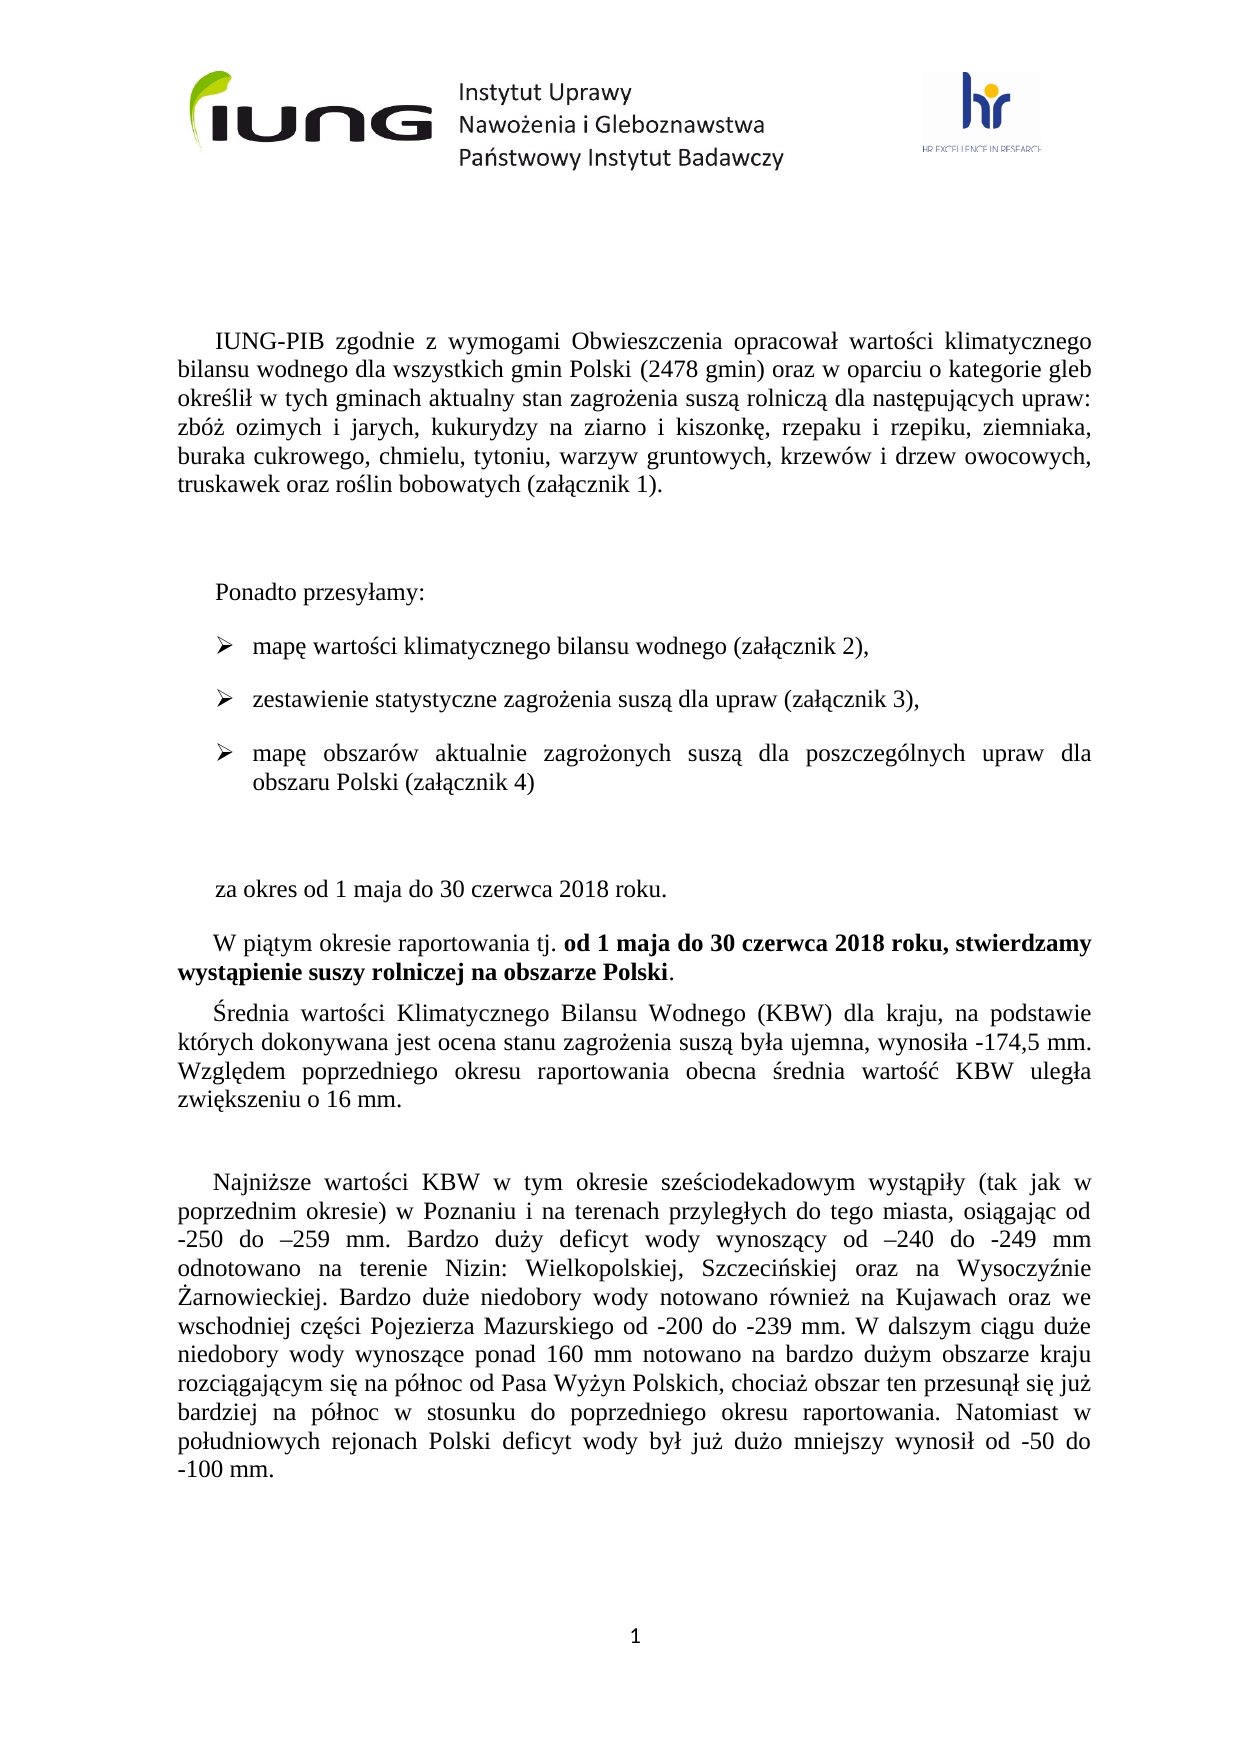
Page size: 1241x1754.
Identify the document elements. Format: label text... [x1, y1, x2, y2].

picture [923, 72, 1042, 150]
text IUNG-PIB zgodnie z wymogami Obwieszczenia opracował wartości klimatycznego bilansu wodnego dla wszystkich gmin Polski (2478 gmin) oraz w oparciu o kategorie gleb określił w tych gminach aktualny stan zagrożenia suszą rolniczą dla następujących upraw: zbóż ozimych i jarych, kukurydzy na ziarno i kiszonkę, rzepaku i rzepiku, ziemniaka, buraka cukrowego, chmielu, tytoniu, warzyw gruntowych, krzewów i drzew owocowych, truskawek oraz roślin bobowatych (załącznik 1). [177, 326, 1092, 498]
list zestawienie statystyczne zagrożenia suszą dla upraw (załącznik 3), [215, 684, 1092, 713]
list mapę obszarów aktualnie zagrożonych suszą dla poszczególnych upraw dla obszaru Polski (załącznik 4) [215, 738, 1092, 796]
text Najniższe wartości KBW w tym okresie sześciodekadowym wystąpiły (tak jak w poprzednim okresie) w Poznaniu i na terenach przyległych do tego miasta, osiągając od -250 do –259 mm. Bardzo duży deficyt wody wynoszący od –240 do -249 mm odnotowano na terenie Nizin: Wielkopolskiej, Szczecińskiej oraz na Wysoczyźnie Żarnowieckiej. Bardzo duże niedobory wody notowano również na Kujawach oraz we wschodniej części Pojezierza Mazurskiego od -200 do -239 mm. W dalszym ciągu duże niedobory wody wynoszące ponad 160 mm notowano na bardzo dużym obszarze kraju rozciągającym się na północ od Pasa Wyżyn Polskich, chociaż obszar ten przesunął się już bardziej na północ w stosunku do poprzedniego okresu raportowania. Natomiast w południowych rejonach Polski deficyt wody był już dużo mniejszy wynosił od -50 do -100 mm. [177, 1167, 1092, 1483]
list mapę wartości klimatycznego bilansu wodnego (załącznik 2), [215, 631, 1092, 659]
text Średnia wartości Klimatycznego Bilansu Wodnego (KBW) dla kraju, na podstawie których dokonywana jest ocena stanu zagrożenia suszą była ujemna, wynosiła -174,5 mm. Względem poprzedniego okresu raportowania obecna średnia wartość KBW uległa zwiększeniu o 16 mm. [177, 998, 1092, 1113]
text Ponadto przesyłamy: [177, 577, 1092, 606]
text W piątym okresie raportowania tj. od 1 maja do 30 czerwca 2018 roku, stwierdzamy wystąpienie suszy rolniczej na obszarze Polski. [177, 928, 1092, 986]
text za okres od 1 maja do 30 czerwca 2018 roku. [215, 874, 1092, 903]
